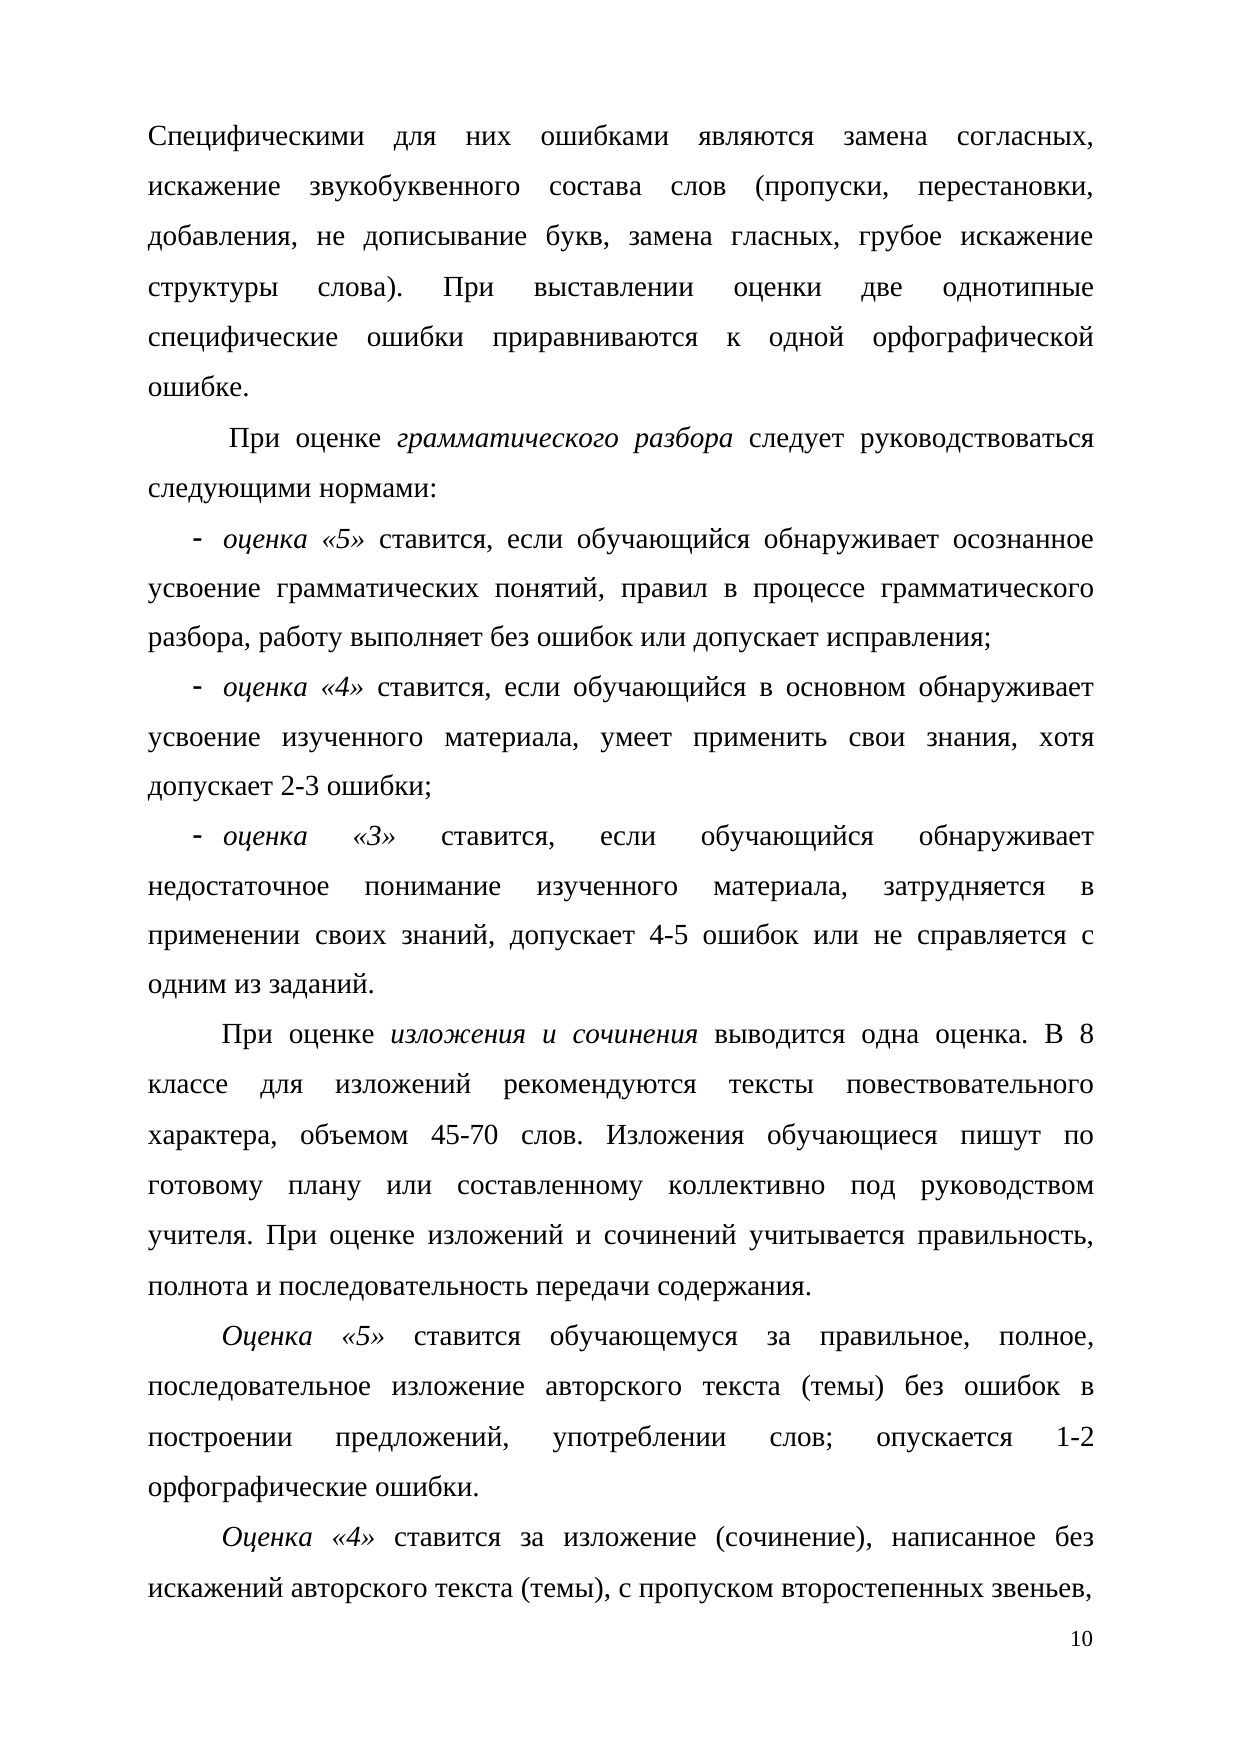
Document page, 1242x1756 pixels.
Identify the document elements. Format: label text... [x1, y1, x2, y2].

text При оценке изложения и сочинения выводится одна оценка. В 8 классе для изложений рекомендуются тексты повествовательного характера, объемом 45-70 слов. Изложения обучающиеся пишут по готовому плану или составленному коллективно под руководством учителя. При оценке изложений и сочинений учитывается правильность, полнота и последовательность передачи содержания. [148, 1016, 1094, 1301]
list оценка «4» ставится, если обучающийся в основном обнаруживает усвоение изученного материала, умеет применить свои знания, хотя допускает 2-3 ошибки; [148, 669, 1094, 802]
text Оценка «4» ставится за изложение (сочинение), написанное без искажений авторского текста (темы), с пропуском второстепенных звеньев, [148, 1519, 1094, 1603]
text Оценка «5» ставится обучающемуся за правильное, полное, последовательное изложение авторского текста (темы) без ошибок в построении предложений, употреблении слов; опускается 1-2 орфографические ошибки. [148, 1318, 1094, 1503]
list оценка «3» ставится, если обучающийся обнаруживает недостаточное понимание изученного материала, затрудняется в применении своих знаний, допускает 4-5 ошибок или не справляется с одним из заданий. [148, 818, 1094, 1000]
text Специфическими для них ошибками являются замена согласных, искажение звукобуквенного состава слов (пропуски, перестановки, добавления, не дописывание букв, замена гласных, грубое искажение структуры слова). При выставлении оценки две однотипные специфические ошибки приравниваются к одной орфографической ошибке. [148, 118, 1094, 403]
list оценка «5» ставится, если обучающийся обнаруживает осознанное усвоение грамматических понятий, правил в процессе грамматического разбора, работу выполняет без ошибок или допускает исправления; [148, 521, 1094, 653]
text При оценке грамматического разбора следует руководствоваться следующими нормами: [148, 420, 1094, 504]
